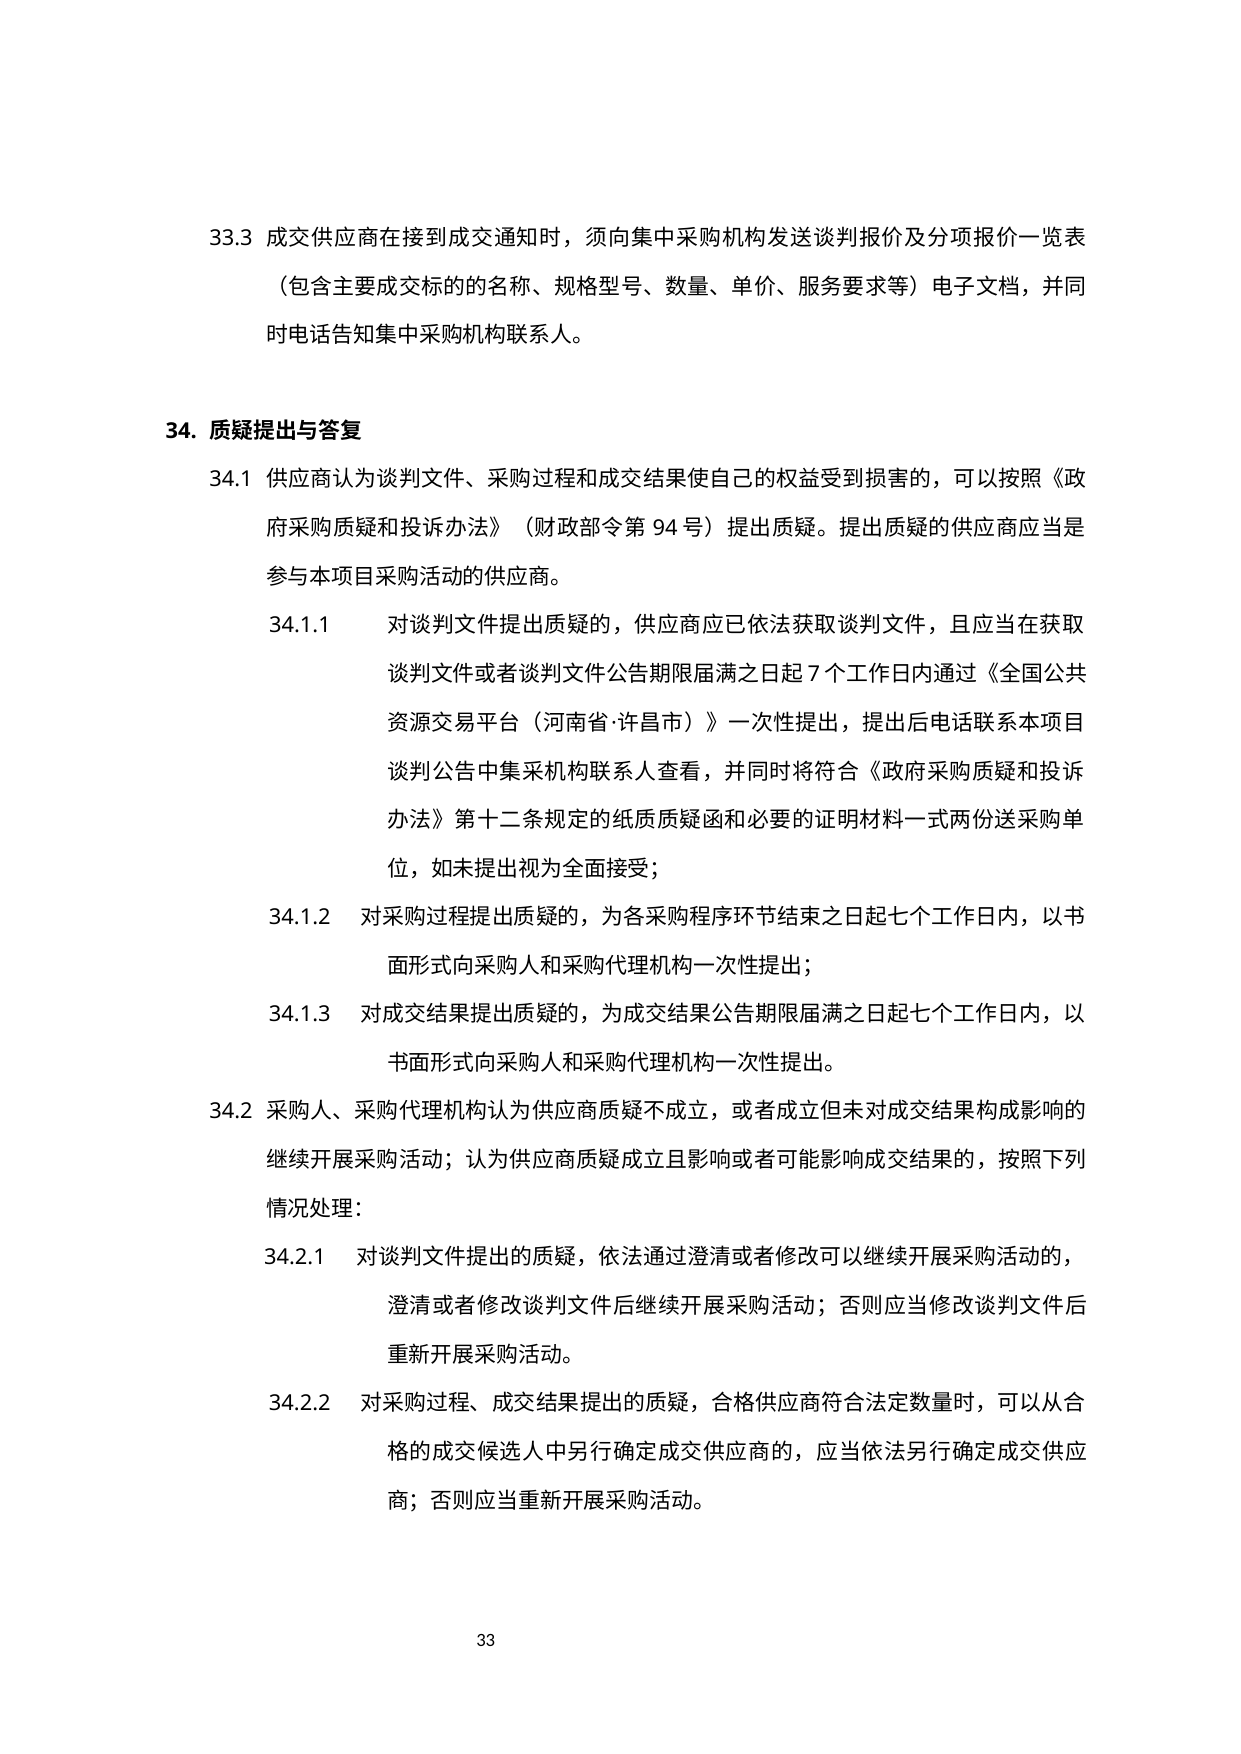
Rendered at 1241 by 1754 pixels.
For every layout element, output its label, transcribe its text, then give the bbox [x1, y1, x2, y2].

text 34.1.2 对采购过程提出质疑的，为各采购程序环节结束之日起七个工作日内，以书面形式向采购人和采购代理机构一次性提出； [269, 899, 1087, 980]
list 质疑提出与答复 [165, 413, 1087, 445]
text 34.2.2 对采购过程、成交结果提出的质疑，合格供应商符合法定数量时，可以从合格的成交候选人中另行确定成交供应商的，应当依法另行确定成交供应商；否则应当重新开展采购活动。 [269, 1385, 1087, 1515]
list 成交供应商在接到成交通知时，须向集中采购机构发送谈判报价及分项报价一览表（包含主要成交标的的名称、规格型号、数量、单价、服务要求等）电子文档，并同时电话告知集中采购机构联系人。 [209, 219, 1087, 349]
text 34.2.1 对谈判文件提出的质疑，依法通过澄清或者修改可以继续开展采购活动的，澄清或者修改谈判文件后继续开展采购活动；否则应当修改谈判文件后重新开展采购活动。 [264, 1239, 1087, 1369]
list 对谈判文件提出质疑的，供应商应已依法获取谈判文件，且应当在获取谈判文件或者谈判文件公告期限届满之日起7个工作日内通过《全国公共资源交易平台（河南省·许昌市）》一次性提出，提出后电话联系本项目谈判公告中集采机构联系人查看，并同时将符合《政府采购质疑和投诉办法》第十二条规定的纸质质疑函和必要的证明材料一式两份送采购单位，如未提出视为全面接受； [269, 607, 1087, 883]
list 采购人、采购代理机构认为供应商质疑不成立，或者成立但未对成交结果构成影响的，继续开展采购活动；认为供应商质疑成立且影响或者可能影响成交结果的，按照下列情况处理： [209, 1093, 1087, 1223]
list 供应商认为谈判文件、采购过程和成交结果使自己的权益受到损害的，可以按照《政府采购质疑和投诉办法》（财政部令第94号）提出质疑。提出质疑的供应商应当是参与本项目采购活动的供应商。 [209, 461, 1087, 591]
text 34.1.3 对成交结果提出质疑的，为成交结果公告期限届满之日起七个工作日内，以书面形式向采购人和采购代理机构一次性提出。 [269, 996, 1087, 1077]
